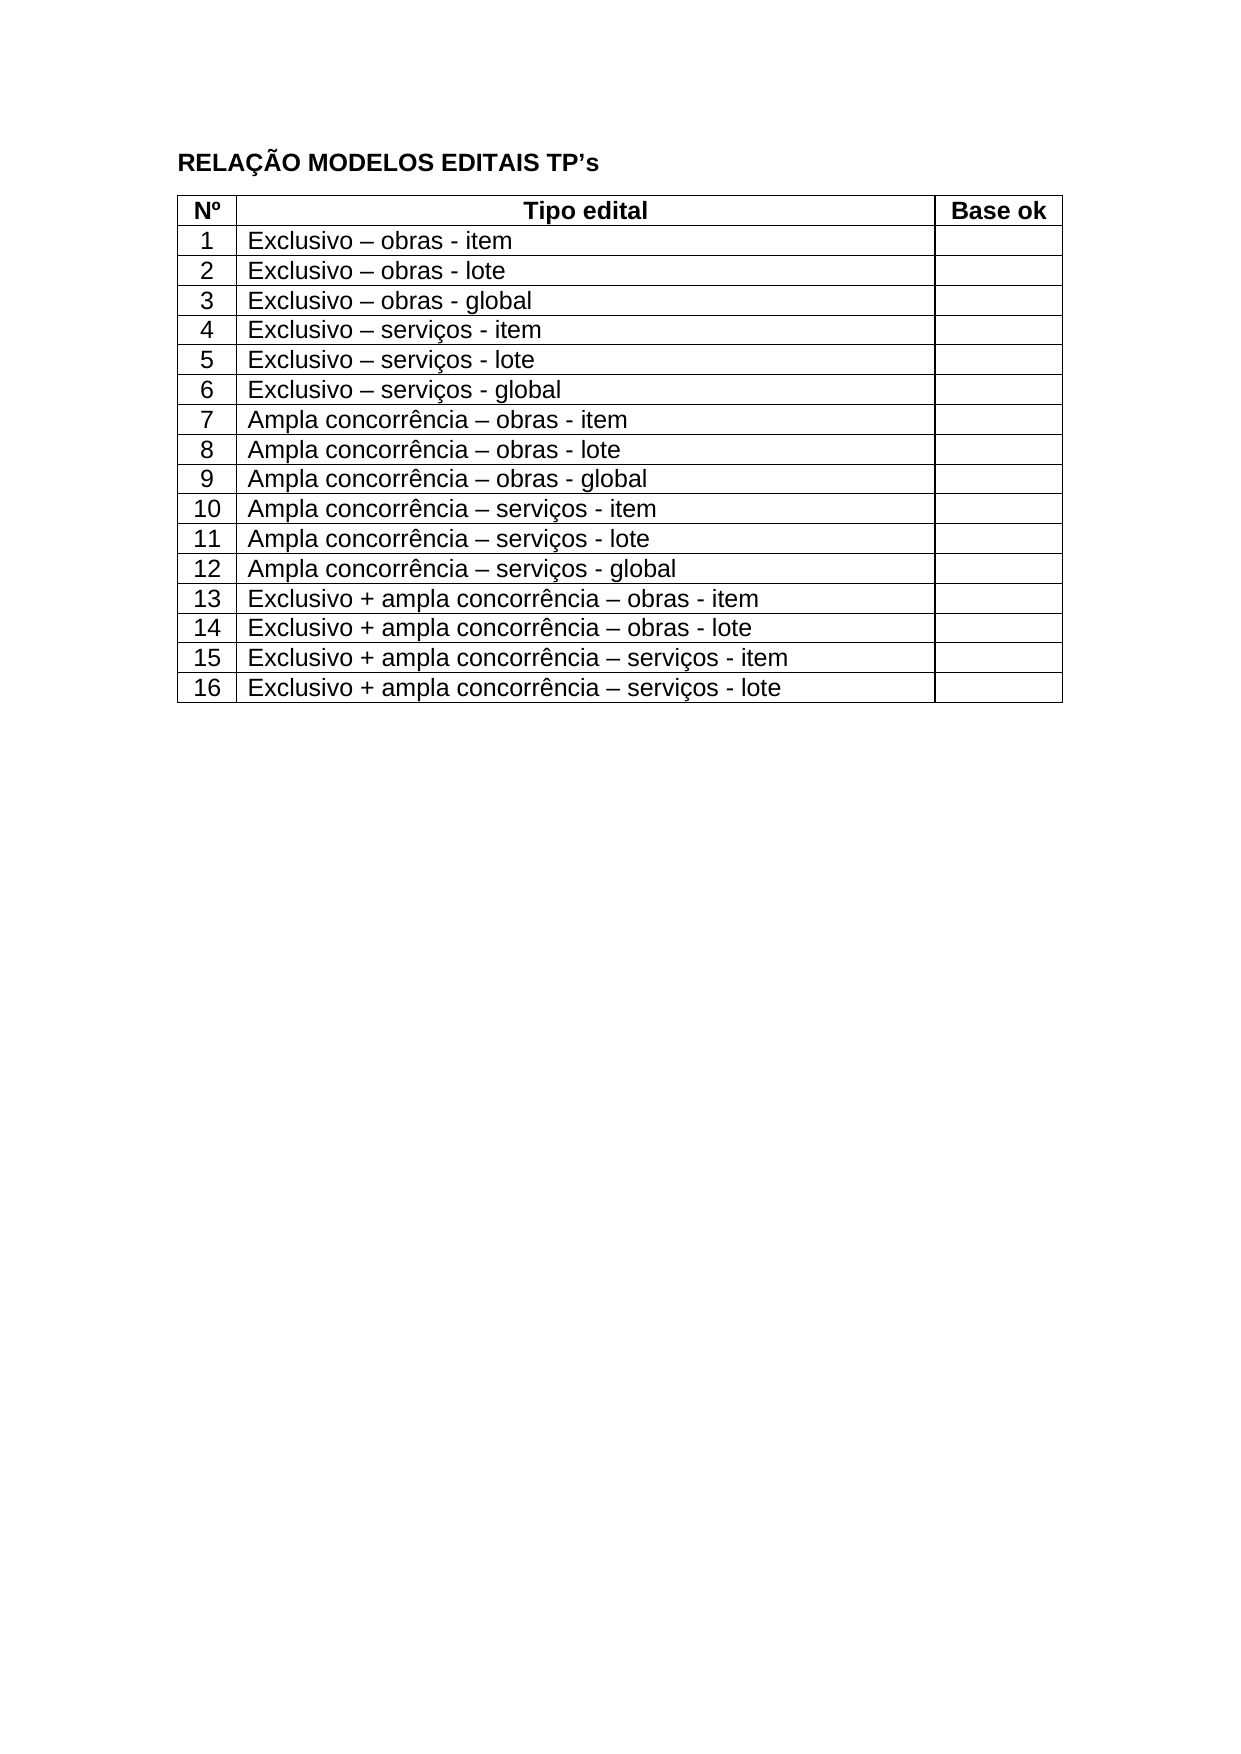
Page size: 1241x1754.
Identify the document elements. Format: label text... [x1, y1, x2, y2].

table_cell Exclusivo – obras - lote [237, 256, 934, 285]
table_cell 13 [178, 584, 236, 612]
table_cell [936, 256, 1062, 285]
table_cell Exclusivo + ampla concorrência – obras - lote [237, 614, 934, 642]
table_header Nº [178, 196, 236, 225]
table_cell 11 [178, 524, 236, 553]
table_cell [936, 316, 1062, 344]
table_cell Exclusivo – obras - item [237, 226, 934, 255]
table_cell [936, 465, 1062, 493]
table_cell Exclusivo – serviços - lote [237, 345, 934, 374]
table_cell Exclusivo – obras - global [237, 286, 934, 314]
table_cell 8 [178, 435, 236, 463]
table_cell 7 [178, 405, 236, 434]
table_cell Exclusivo + ampla concorrência – serviços - lote [237, 673, 934, 702]
table_header Base ok [936, 196, 1062, 225]
table_cell 15 [178, 643, 236, 672]
table_cell 16 [178, 673, 236, 702]
table_cell Exclusivo – serviços - global [237, 375, 934, 404]
table_cell [936, 286, 1062, 314]
table_cell 10 [178, 494, 236, 523]
table_cell [936, 494, 1062, 523]
table_cell [936, 584, 1062, 612]
table_cell Ampla concorrência – obras - global [237, 465, 934, 493]
table_cell 12 [178, 554, 236, 583]
table_cell 14 [178, 614, 236, 642]
table_cell [936, 643, 1062, 672]
table_cell Exclusivo + ampla concorrência – serviços - item [237, 643, 934, 672]
table_cell 5 [178, 345, 236, 374]
table_cell 9 [178, 465, 236, 493]
table_cell Ampla concorrência – serviços - lote [237, 524, 934, 553]
table_cell Exclusivo – serviços - item [237, 316, 934, 344]
table_cell Ampla concorrência – serviços - item [237, 494, 934, 523]
table_cell Ampla concorrência – obras - lote [237, 435, 934, 463]
text RELAÇÃO MODELOS EDITAIS TP’s [177, 148, 1063, 176]
table_cell Ampla concorrência – obras - item [237, 405, 934, 434]
table_cell [936, 554, 1062, 583]
table_cell 1 [178, 226, 236, 255]
table_cell [936, 435, 1062, 463]
table_cell [936, 345, 1062, 374]
table_cell Exclusivo + ampla concorrência – obras - item [237, 584, 934, 612]
table_cell 4 [178, 316, 236, 344]
table_cell 2 [178, 256, 236, 285]
table_header Tipo edital [237, 196, 934, 225]
table_cell 3 [178, 286, 236, 314]
table_cell [936, 673, 1062, 702]
table_cell 6 [178, 375, 236, 404]
table_cell [936, 375, 1062, 404]
table_cell [936, 614, 1062, 642]
table_cell [936, 405, 1062, 434]
table_cell [936, 524, 1062, 553]
table_cell [936, 226, 1062, 255]
table_cell Ampla concorrência – serviços - global [237, 554, 934, 583]
